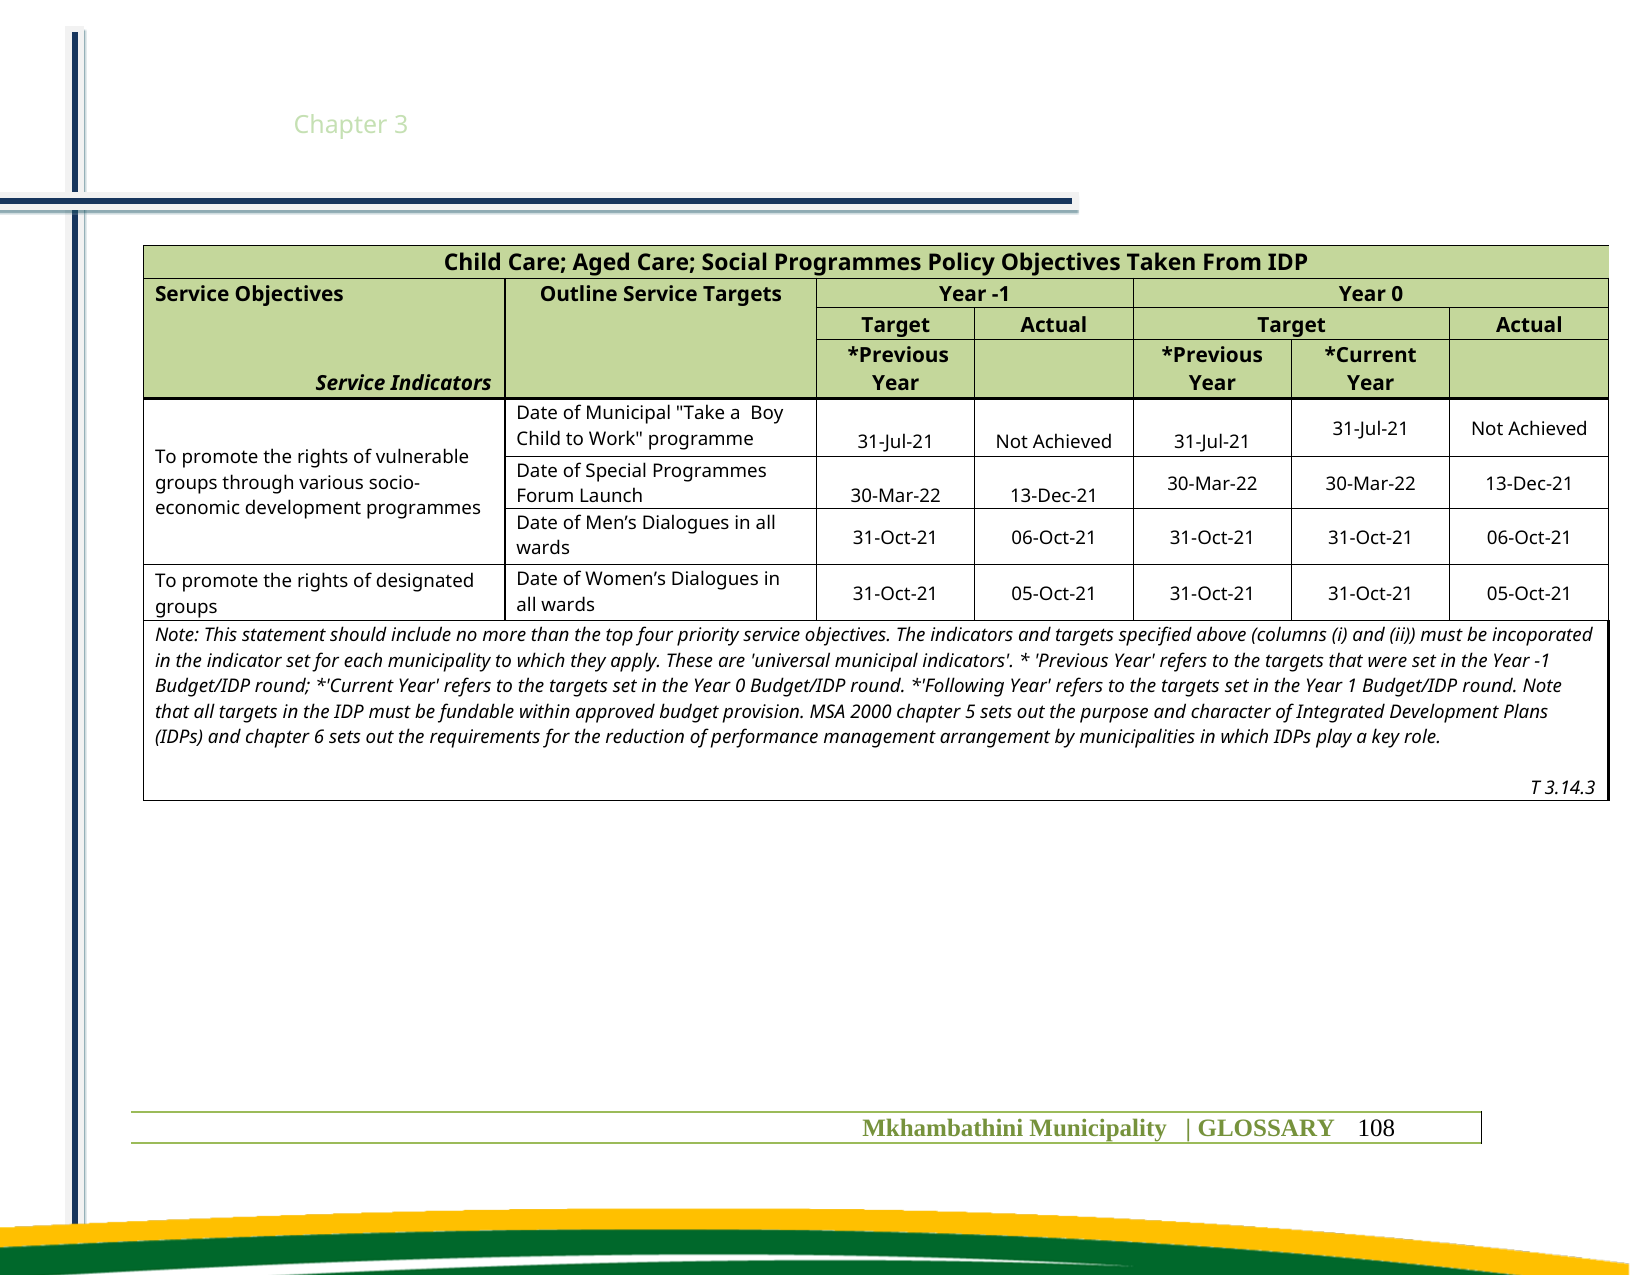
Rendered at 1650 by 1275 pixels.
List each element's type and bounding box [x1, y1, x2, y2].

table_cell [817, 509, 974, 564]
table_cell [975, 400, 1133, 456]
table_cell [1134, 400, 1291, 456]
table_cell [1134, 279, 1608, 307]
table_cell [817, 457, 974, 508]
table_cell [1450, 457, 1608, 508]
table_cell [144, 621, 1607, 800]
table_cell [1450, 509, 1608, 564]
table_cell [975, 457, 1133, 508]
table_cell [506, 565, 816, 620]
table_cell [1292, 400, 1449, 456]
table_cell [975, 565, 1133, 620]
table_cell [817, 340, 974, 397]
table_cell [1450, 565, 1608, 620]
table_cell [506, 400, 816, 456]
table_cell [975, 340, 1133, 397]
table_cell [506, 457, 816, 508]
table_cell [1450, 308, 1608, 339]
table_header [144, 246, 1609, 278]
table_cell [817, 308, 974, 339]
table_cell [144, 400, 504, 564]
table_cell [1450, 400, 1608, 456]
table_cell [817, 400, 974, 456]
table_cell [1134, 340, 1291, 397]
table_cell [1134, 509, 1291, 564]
picture [0, 1208, 1630, 1275]
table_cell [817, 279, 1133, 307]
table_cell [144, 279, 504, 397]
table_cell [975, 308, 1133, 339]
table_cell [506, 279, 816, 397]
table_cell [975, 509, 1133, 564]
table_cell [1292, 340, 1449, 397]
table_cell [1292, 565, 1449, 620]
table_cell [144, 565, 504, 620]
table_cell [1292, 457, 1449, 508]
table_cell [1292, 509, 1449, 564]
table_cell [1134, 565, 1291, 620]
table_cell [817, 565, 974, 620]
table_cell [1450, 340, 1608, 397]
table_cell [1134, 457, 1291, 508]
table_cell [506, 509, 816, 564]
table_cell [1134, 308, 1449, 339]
